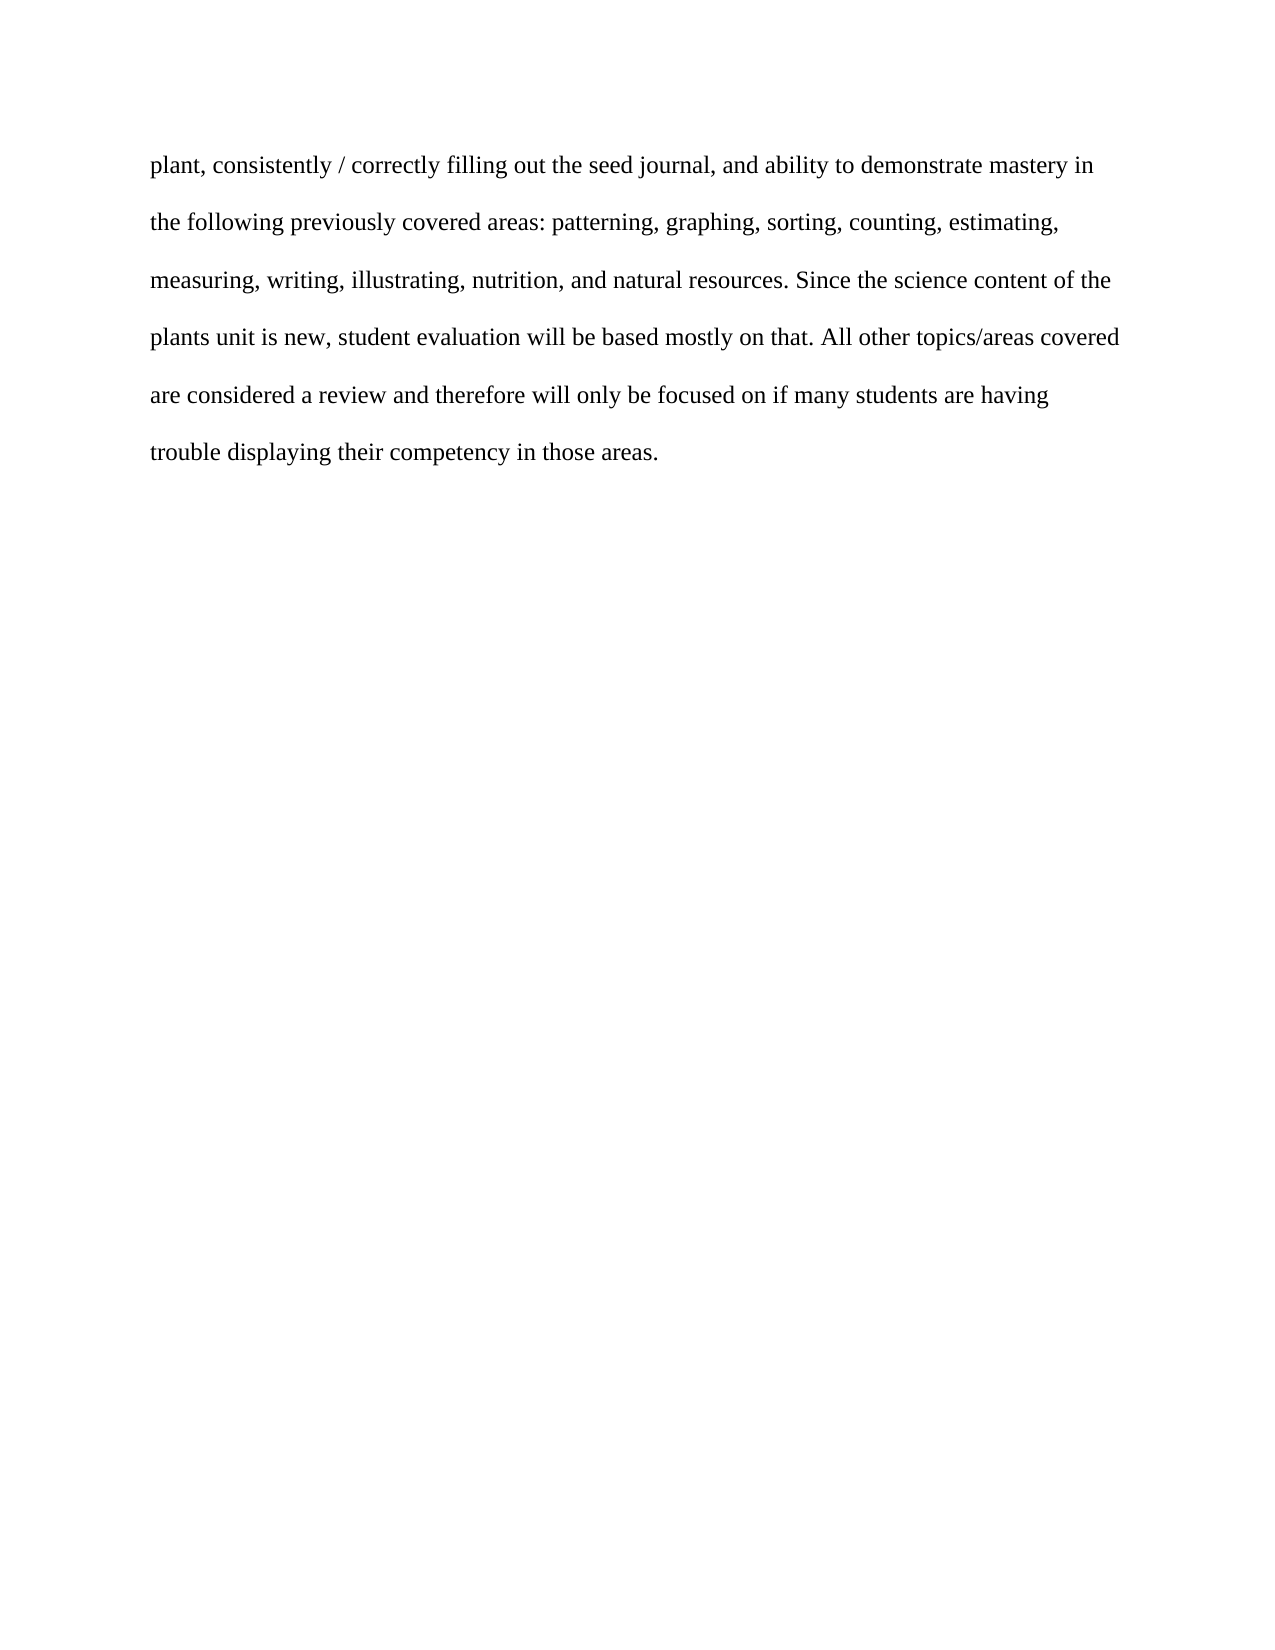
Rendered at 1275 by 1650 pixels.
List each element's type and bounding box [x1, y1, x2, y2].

text [150, 150, 1125, 466]
